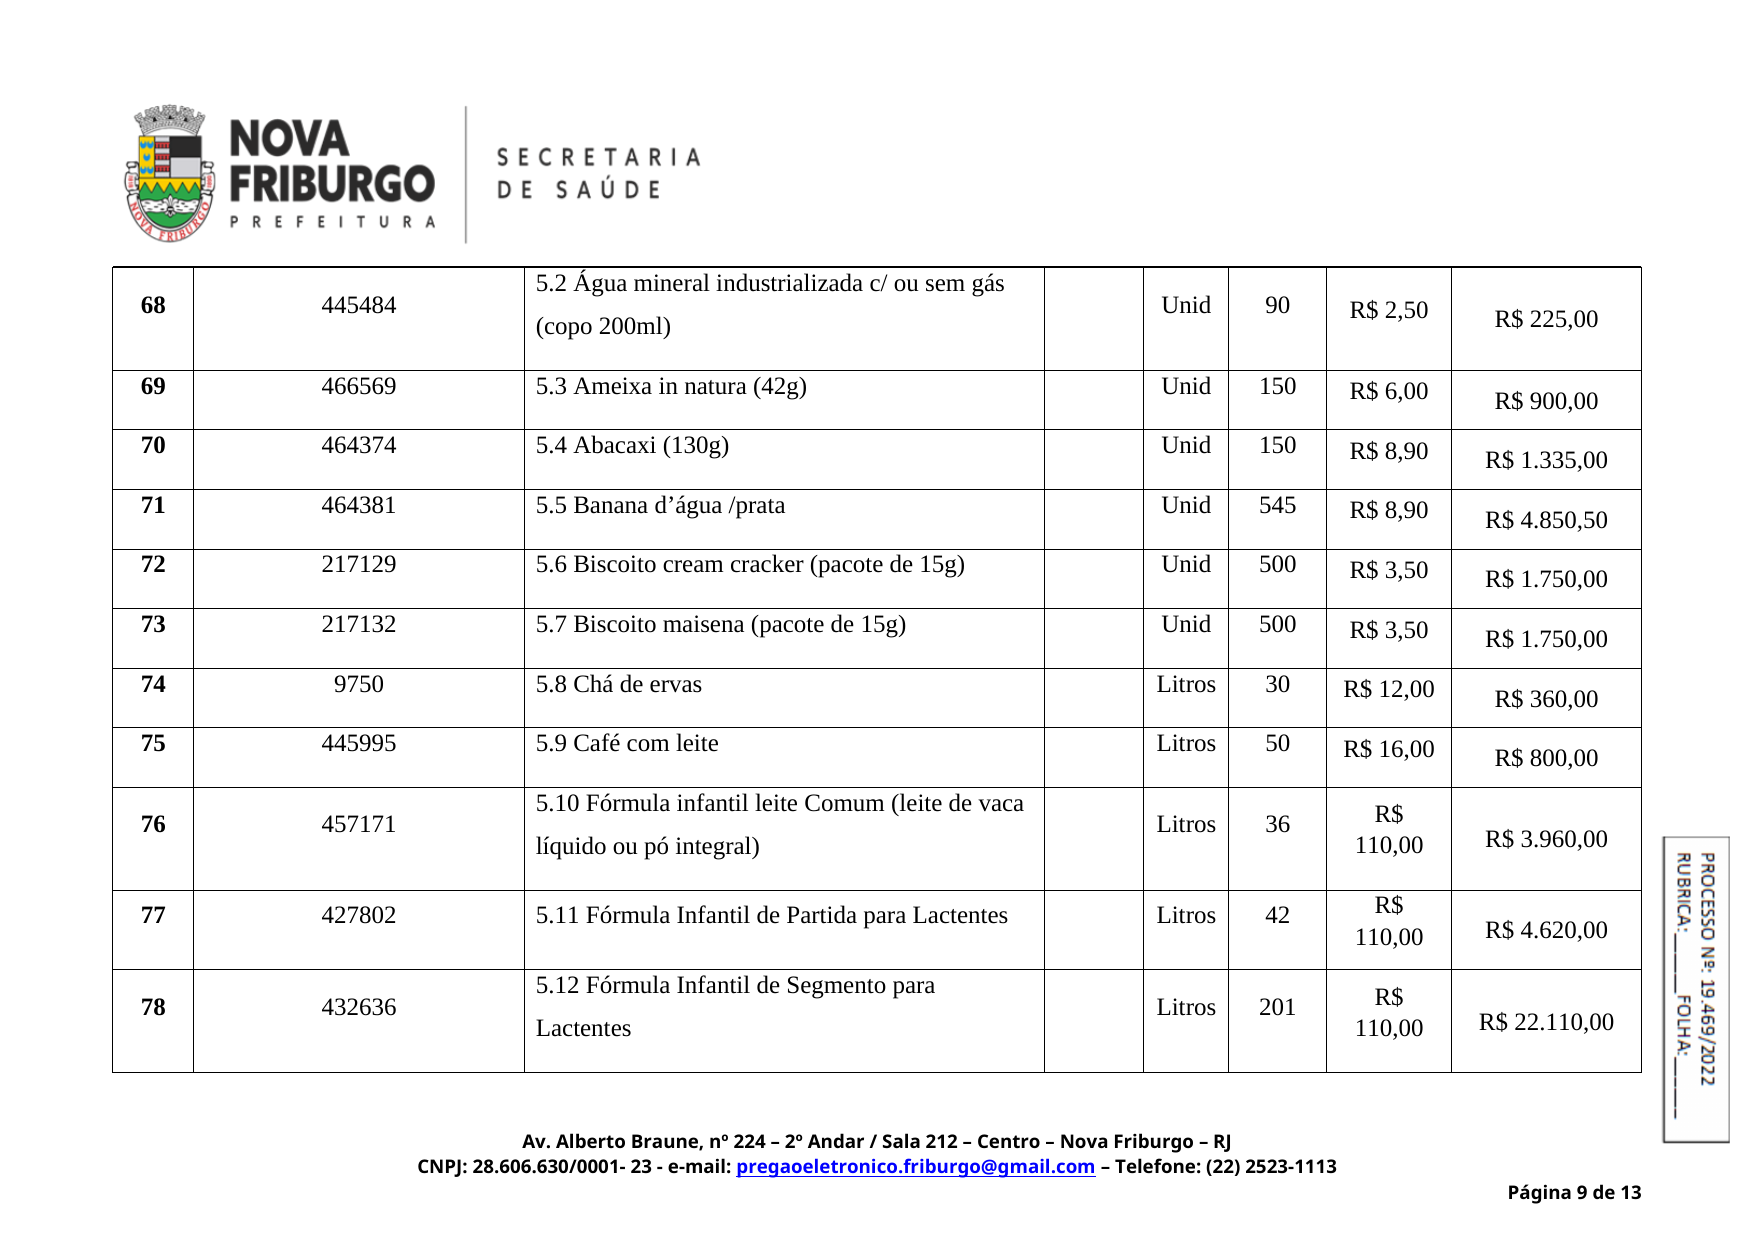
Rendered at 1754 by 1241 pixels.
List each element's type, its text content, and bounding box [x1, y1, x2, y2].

table_cell 5.9 Café com leite [525, 728, 1044, 787]
table_cell R$ 800,00 [1452, 728, 1641, 787]
table_cell Unid [1144, 490, 1228, 548]
table_cell 70 [113, 430, 193, 489]
table_cell 500 [1229, 609, 1326, 668]
table_cell 5.4 Abacaxi (130g) [525, 430, 1044, 489]
table_cell 466569 [194, 371, 524, 429]
picture [112, 92, 717, 259]
table_cell R$ 110,00 [1327, 788, 1451, 889]
table_cell 69 [113, 371, 193, 429]
table_cell [1045, 891, 1143, 969]
table_cell [1045, 970, 1143, 1072]
table_cell R$ 110,00 [1327, 970, 1451, 1072]
table_cell 5.2 Água mineral industrializada c/ ou sem gás (copo 200ml) [525, 268, 1044, 370]
table_cell 90 [1229, 268, 1326, 370]
table_cell Litros [1144, 669, 1228, 727]
table_cell 9750 [194, 669, 524, 727]
table_cell R$ 22.110,00 [1452, 970, 1641, 1072]
table_cell 5.6 Biscoito cream cracker (pacote de 15g) [525, 550, 1044, 608]
table_cell [1045, 550, 1143, 608]
table_cell 73 [113, 609, 193, 668]
table_cell 150 [1229, 430, 1326, 489]
table_cell Litros [1144, 891, 1228, 969]
table_cell 77 [113, 891, 193, 969]
table_cell 217129 [194, 550, 524, 608]
table_cell [1045, 788, 1143, 889]
table_cell R$ 6,00 [1327, 371, 1451, 429]
table_cell 68 [113, 268, 193, 370]
table_cell 201 [1229, 970, 1326, 1072]
table_cell R$ 3,50 [1327, 609, 1451, 668]
picture [1661, 837, 1729, 1145]
table_cell R$ 360,00 [1452, 669, 1641, 727]
table_cell 5.7 Biscoito maisena (pacote de 15g) [525, 609, 1044, 668]
table_cell 445995 [194, 728, 524, 787]
table_cell 5.8 Chá de ervas [525, 669, 1044, 727]
table_cell Litros [1144, 970, 1228, 1072]
table_cell 545 [1229, 490, 1326, 548]
table_cell 75 [113, 728, 193, 787]
table_cell R$ 3,50 [1327, 550, 1451, 608]
table_cell R$ 900,00 [1452, 371, 1641, 429]
table_cell 217132 [194, 609, 524, 668]
table_cell 150 [1229, 371, 1326, 429]
table_cell Unid [1144, 609, 1228, 668]
table_cell R$ 8,90 [1327, 490, 1451, 548]
table_cell [1045, 268, 1143, 370]
table_cell 50 [1229, 728, 1326, 787]
table_cell R$ 2,50 [1327, 268, 1451, 370]
table_cell 78 [113, 970, 193, 1072]
table_cell 71 [113, 490, 193, 548]
table_cell R$ 8,90 [1327, 430, 1451, 489]
table_cell 30 [1229, 669, 1326, 727]
table_cell R$ 1.335,00 [1452, 430, 1641, 489]
table_cell R$ 1.750,00 [1452, 609, 1641, 668]
table_cell R$ 110,00 [1327, 891, 1451, 969]
table_cell 464374 [194, 430, 524, 489]
table_cell 5.11 Fórmula Infantil de Partida para Lactentes [525, 891, 1044, 969]
table_cell R$ 12,00 [1327, 669, 1451, 727]
table_cell 5.12 Fórmula Infantil de Segmento para Lactentes [525, 970, 1044, 1072]
table_cell R$ 16,00 [1327, 728, 1451, 787]
table_cell 427802 [194, 891, 524, 969]
table_cell [1045, 371, 1143, 429]
table_cell [1045, 728, 1143, 787]
table_cell R$ 225,00 [1452, 268, 1641, 370]
table_cell Unid [1144, 430, 1228, 489]
table_cell 36 [1229, 788, 1326, 889]
table_cell [1045, 490, 1143, 548]
table_cell Unid [1144, 371, 1228, 429]
table_cell Litros [1144, 728, 1228, 787]
table_cell 42 [1229, 891, 1326, 969]
table_cell 432636 [194, 970, 524, 1072]
table_cell Unid [1144, 268, 1228, 370]
table_cell R$ 4.620,00 [1452, 891, 1641, 969]
table_cell R$ 4.850,50 [1452, 490, 1641, 548]
table_cell R$ 3.960,00 [1452, 788, 1641, 889]
table_cell 5.3 Ameixa in natura (42g) [525, 371, 1044, 429]
table_cell 74 [113, 669, 193, 727]
table_cell 76 [113, 788, 193, 889]
table_cell 457171 [194, 788, 524, 889]
table_cell [1045, 609, 1143, 668]
table_cell Litros [1144, 788, 1228, 889]
table_cell [1045, 669, 1143, 727]
table_cell 5.10 Fórmula infantil leite Comum (leite de vaca líquido ou pó integral) [525, 788, 1044, 889]
table_cell 5.5 Banana d’água /prata [525, 490, 1044, 548]
table_cell R$ 1.750,00 [1452, 550, 1641, 608]
table_cell Unid [1144, 550, 1228, 608]
table_cell 464381 [194, 490, 524, 548]
table_cell 72 [113, 550, 193, 608]
table_cell 500 [1229, 550, 1326, 608]
table_cell 445484 [194, 268, 524, 370]
table_cell [1045, 430, 1143, 489]
